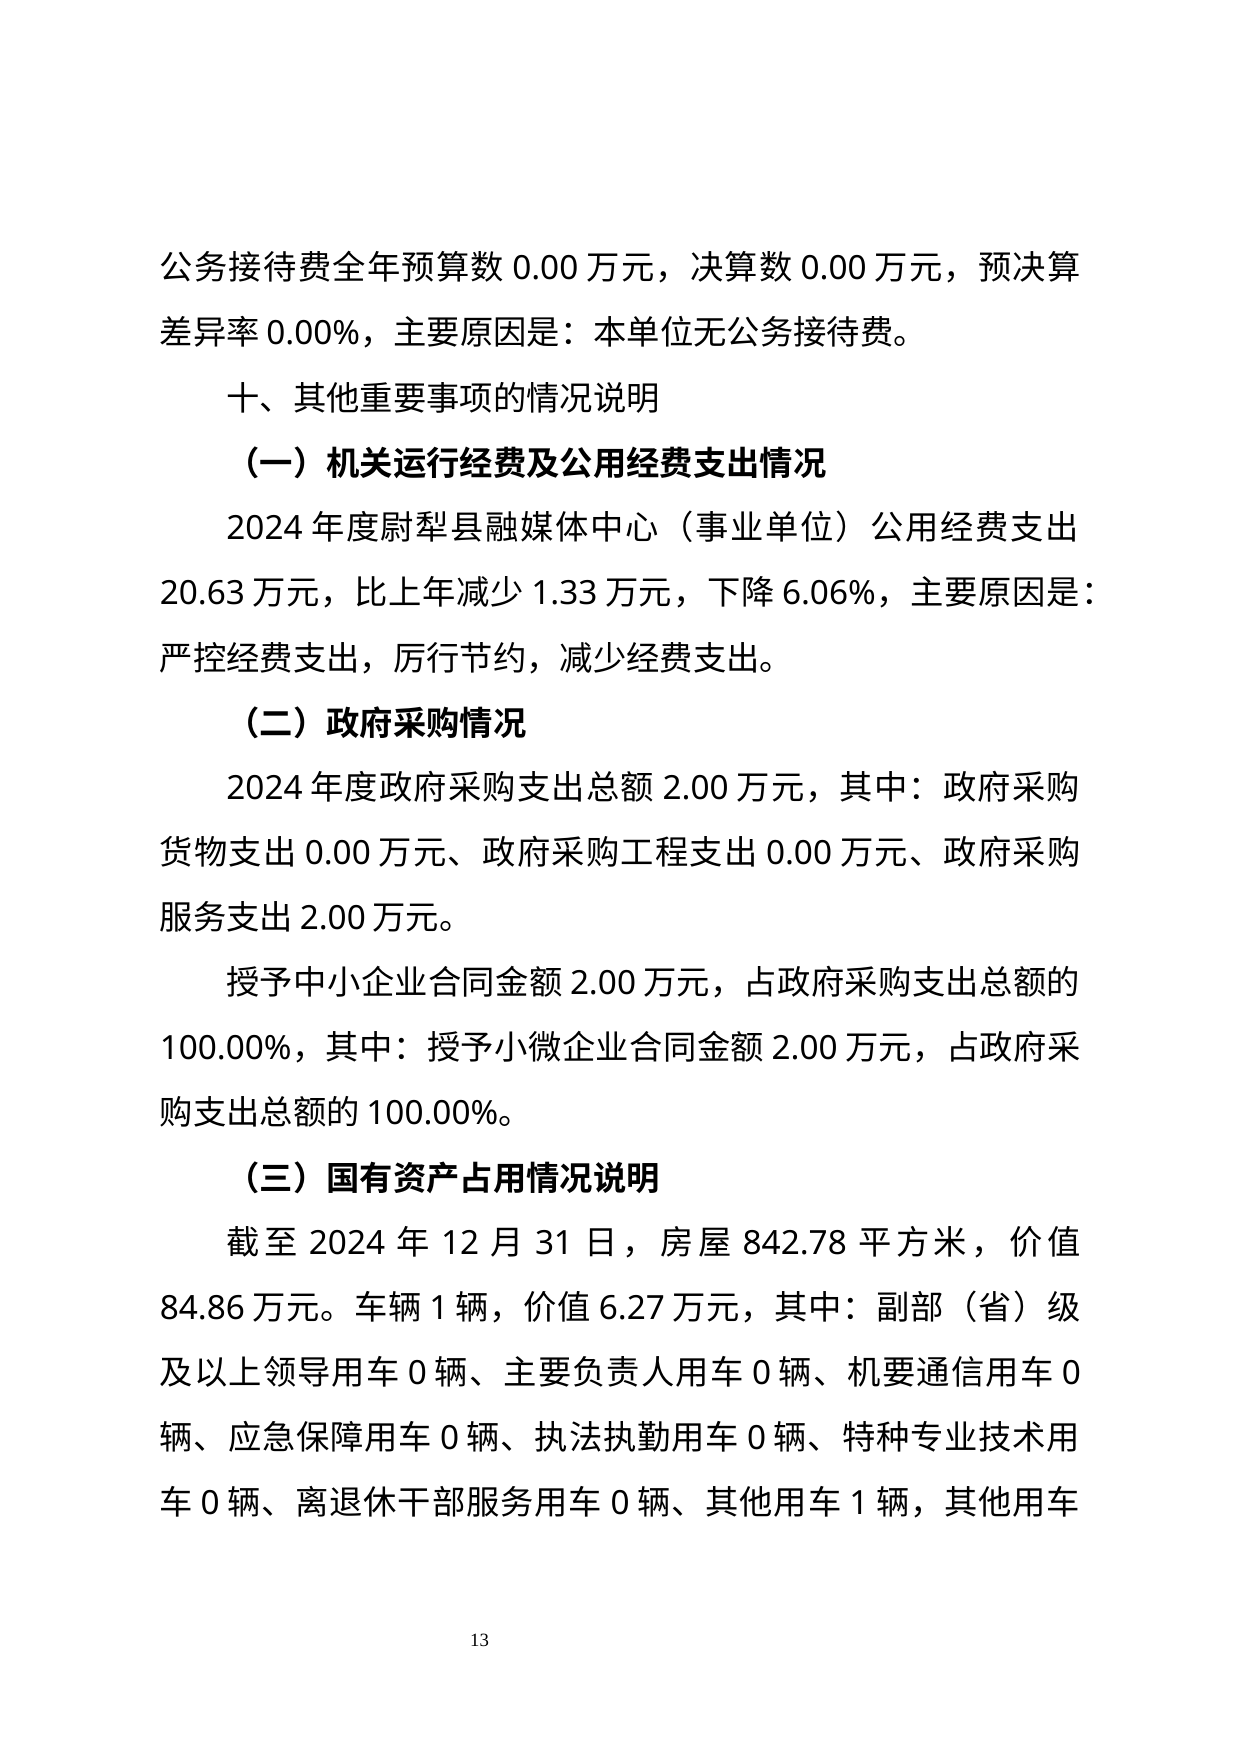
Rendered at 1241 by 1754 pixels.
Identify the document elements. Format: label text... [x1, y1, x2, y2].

text 十、其他重要事项的情况说明 [159, 363, 1081, 428]
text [159, 233, 1081, 363]
text 2024年度政府采购支出总额2.00万元，其中：政府采购货物支出0.00万元、政府采购工程支出0.00万元、政府采购服务支出2.00万元。 [159, 753, 1081, 948]
text （二）政府采购情况 [159, 688, 1081, 753]
text （一）机关运行经费及公用经费支出情况 [159, 428, 1081, 493]
text 2024年度尉犁县融媒体中心（事业单位）公用经费支出20.63万元，比上年减少1.33万元，下降6.06%，主要原因是：严控经费支出，厉行节约，减少经费支出。 [159, 493, 1081, 688]
text 授予中小企业合同金额2.00万元，占政府采购支出总额的100.00%，其中：授予小微企业合同金额2.00万元，占政府采购支出总额的100.00%。 [159, 948, 1081, 1143]
text （三）国有资产占用情况说明 [159, 1143, 1081, 1208]
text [159, 1208, 1081, 1533]
